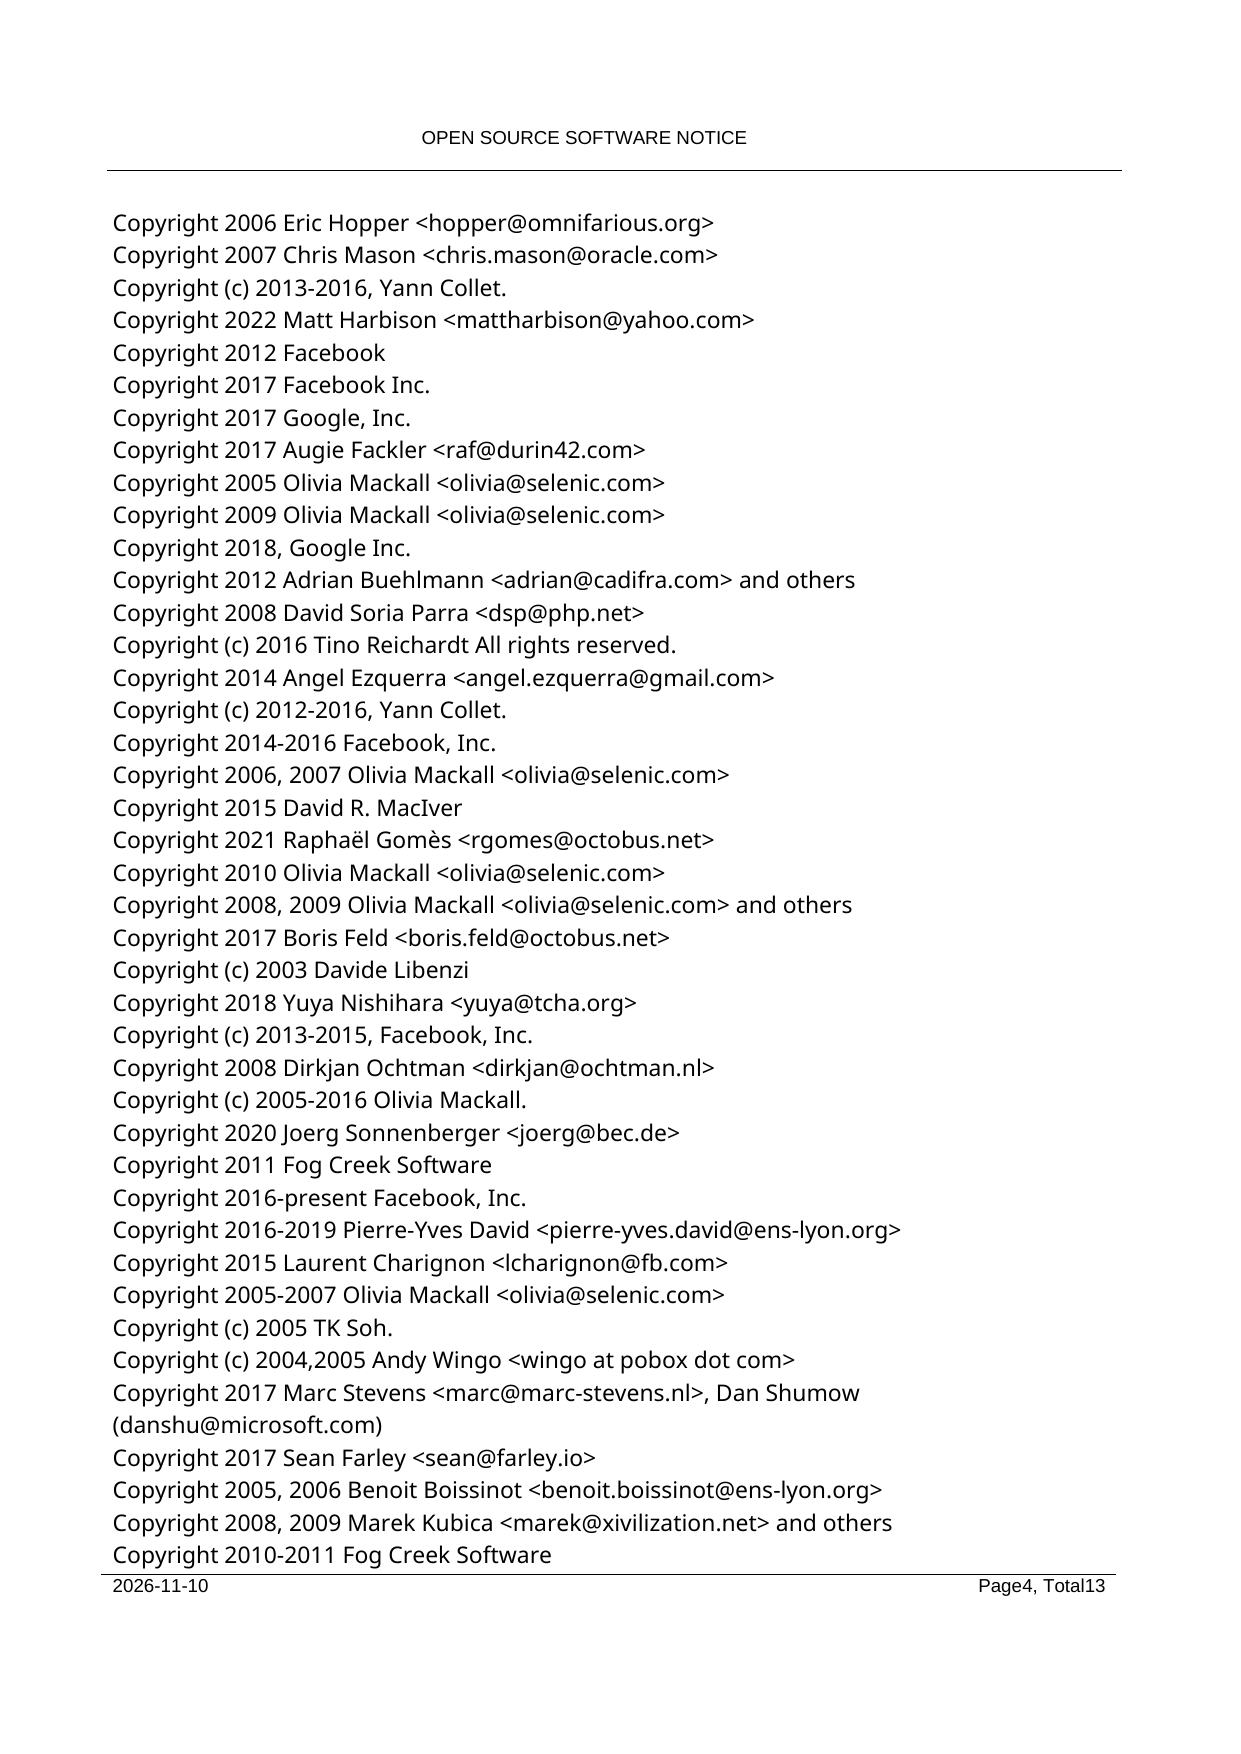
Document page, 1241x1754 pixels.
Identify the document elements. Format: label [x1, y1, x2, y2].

text [112, 206, 1128, 1571]
